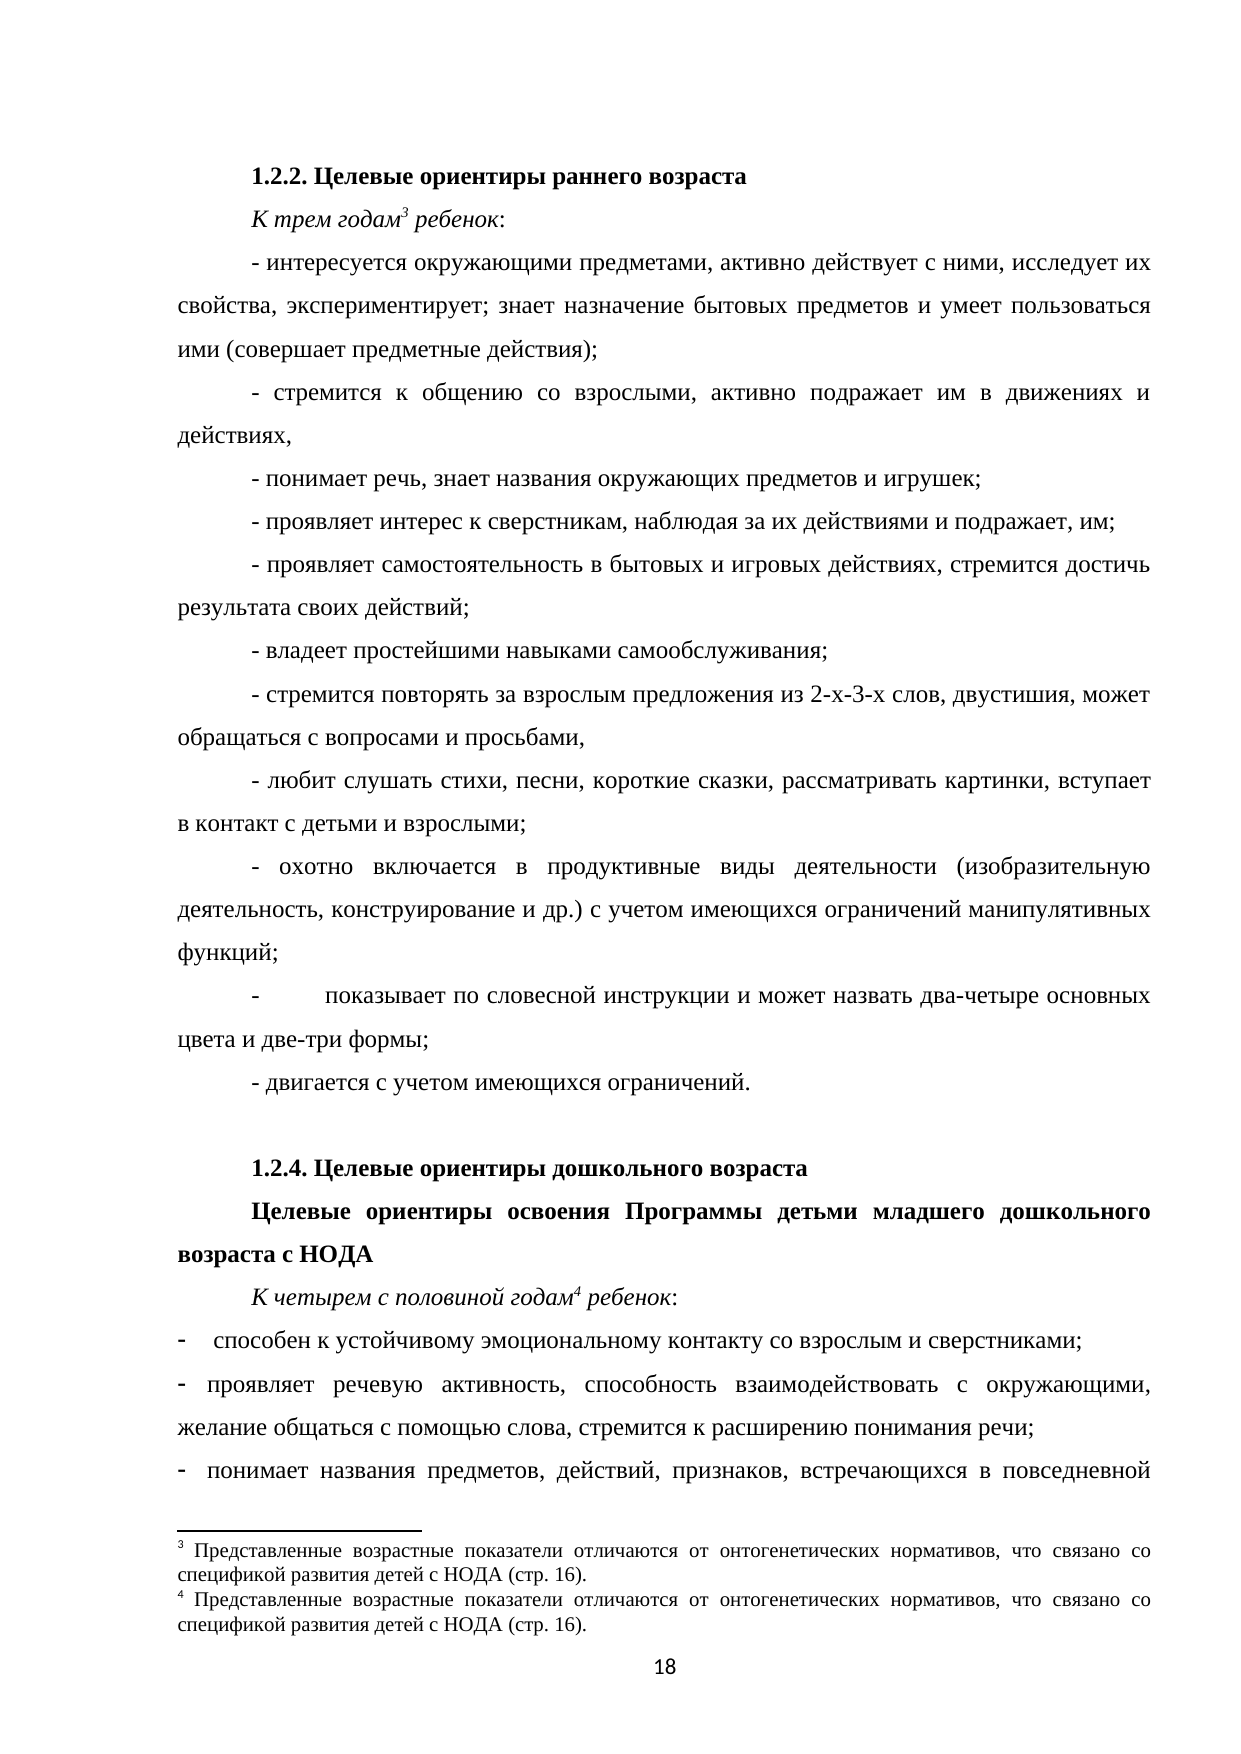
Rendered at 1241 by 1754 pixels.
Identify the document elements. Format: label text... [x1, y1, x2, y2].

text - интересуется окружающими предметами, активно действует с ними, исследует их свойства, экспериментирует; знает назначение бытовых предметов и умеет пользоваться ими (совершает предметные действия); [177, 247, 1152, 362]
text - понимает речь, знает названия окружающих предметов и игрушек; [177, 463, 1152, 492]
text - владеет простейшими навыками самообслуживания; [177, 636, 1152, 664]
text - проявляет интерес к сверстникам, наблюдая за их действиями и подражает, им; [177, 506, 1152, 535]
text - стремится к общению со взрослыми, активно подражает им в движениях и действиях, [177, 377, 1152, 449]
text - проявляет самостоятельность в бытовых и игровых действиях, стремится достичь результата своих действий; [177, 549, 1152, 621]
text - стремится повторять за взрослым предложения из 2-х-3-х слов, двустишия, может обращаться с вопросами и просьбами, [177, 679, 1152, 751]
text - двигается с учетом имеющихся ограничений. [177, 1067, 1152, 1096]
list способен к устойчивому эмоциональному контакту со взрослым и сверстниками; [177, 1326, 1152, 1354]
text 1.2.2. Целевые ориентиры раннего возраста [177, 161, 1152, 190]
text - охотно включается в продуктивные виды деятельности (изобразительную деятельность, конструирование и др.) с учетом имеющихся ограничений манипулятивных функций; [177, 851, 1152, 966]
text 1.2.4. Целевые ориентиры дошкольного возраста [177, 1153, 1152, 1182]
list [177, 1455, 1152, 1484]
text - любит слушать стихи, песни, короткие сказки, рассматривать картинки, вступает в контакт с детьми и взрослыми; [177, 765, 1152, 837]
list проявляет речевую активность, способность взаимодействовать с окружающими, желание общаться с помощью слова, стремится к расширению понимания речи; [177, 1369, 1152, 1441]
text К трем годам ребенок: [177, 204, 1152, 233]
text К четырем с половиной годам ребенок: [177, 1282, 1152, 1311]
text - показывает по словесной инструкции и может назвать два-четыре основных цвета и две-три формы; [177, 981, 1152, 1052]
text Целевые ориентиры освоения Программы детьми младшего дошкольного возраста с НОДА [177, 1196, 1152, 1268]
